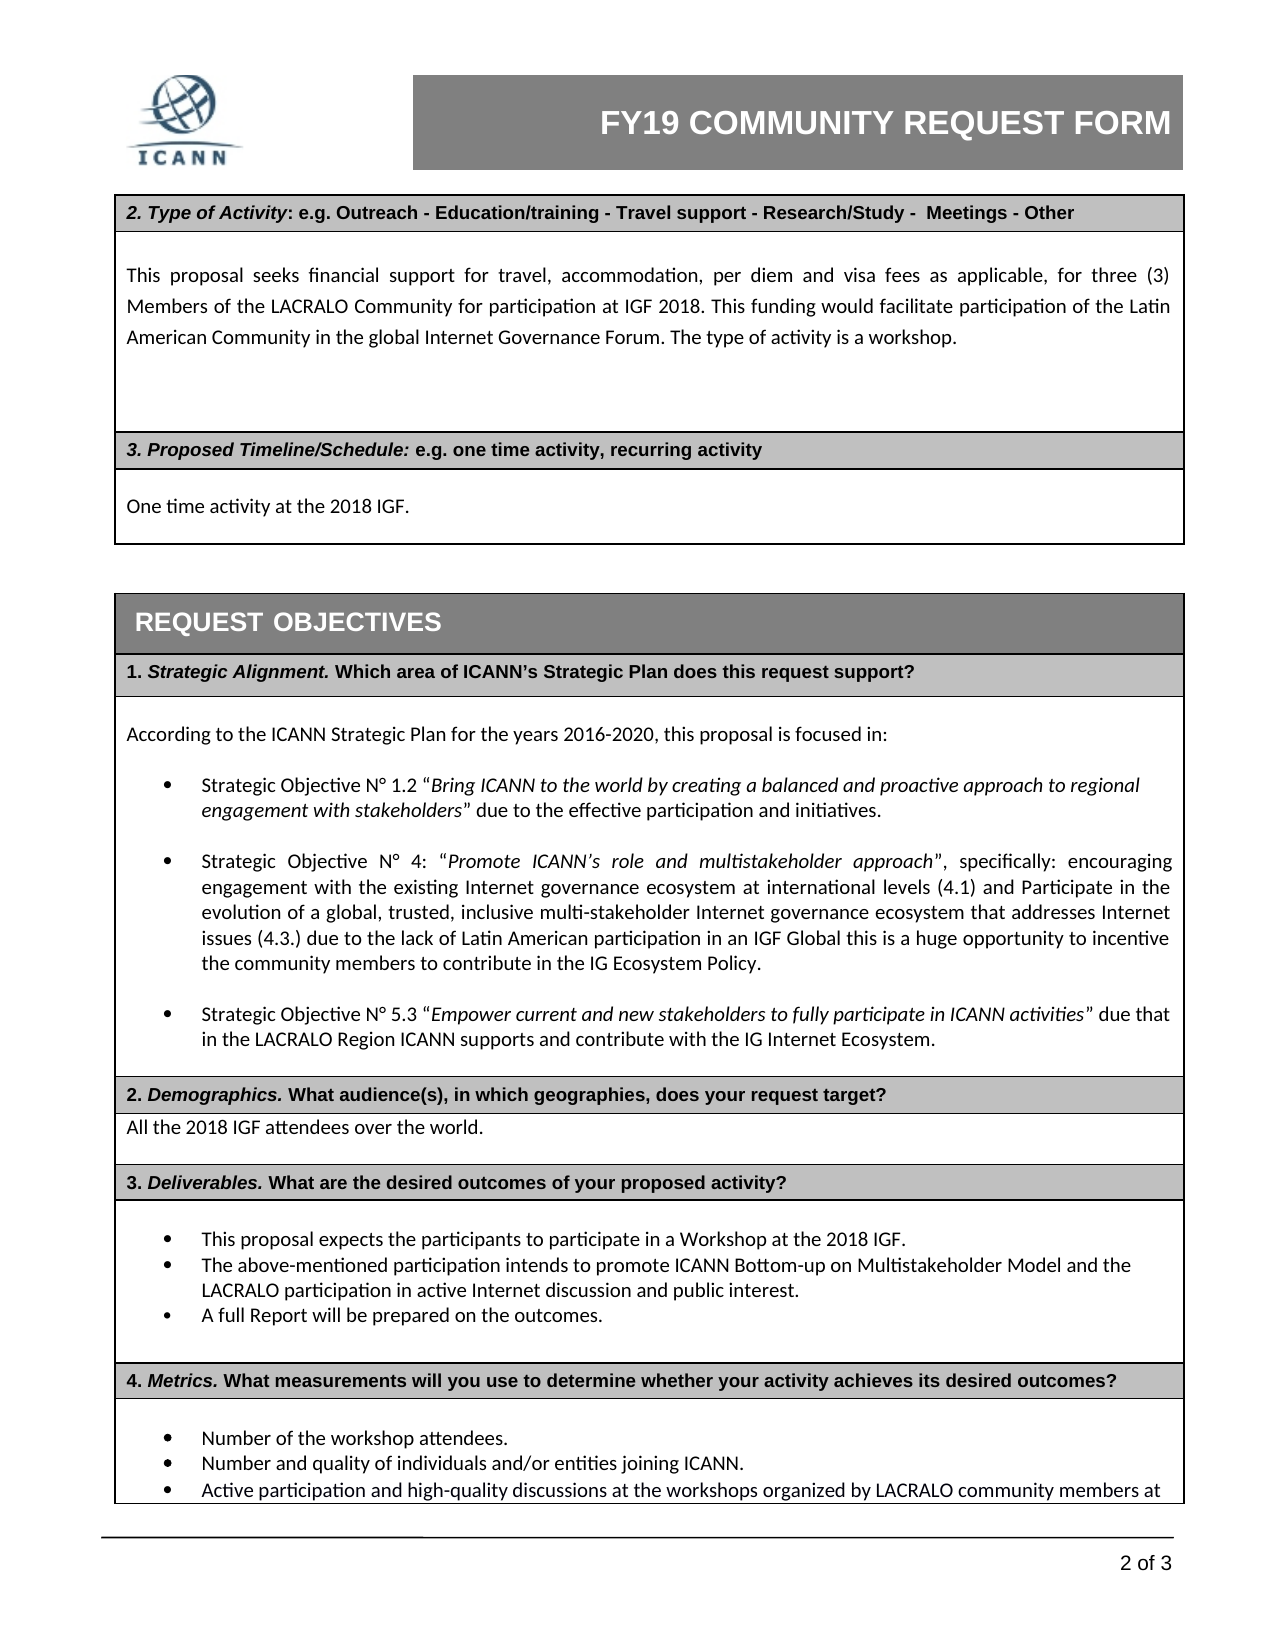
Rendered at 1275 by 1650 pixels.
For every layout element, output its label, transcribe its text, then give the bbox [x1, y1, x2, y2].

table_cell 1. Strategic Alignment. Which area of ICANN’s Strategic Plan does this request support? [116, 655, 1183, 696]
table_cell According to the ICANN Strategic Plan for the years 2016-2020, this proposal is focused in: Strategic Objective N° 1.2 “Bring ICANN to the world by creating a balanced and proactive approach to regional engagement with stakeholders” due to the effective participation and initiatives. Strategic Objective N° 4: “Promote ICANN’s role and multistakeholder approach”, specifically: encouraging engagement with the existing Internet governance ecosystem at international levels (4.1) and Participate in the evolution of a global, trusted, inclusive multi-stakeholder Internet governance ecosystem that addresses Internet issues (4.3.) due to the lack of Latin American participation in an IGF Global this is a huge opportunity to incentive the community members to contribute in the IG Ecosystem Policy. Strategic Objective N° 5.3 “Empower current and new stakeholders to fully participate in ICANN activities” due that in the LACRALO Region ICANN supports and contribute with the IG Internet Ecosystem. [116, 697, 1183, 1076]
table_cell 2. Demographics. What audience(s), in which geographies, does your request target? [116, 1077, 1183, 1113]
table_cell 2. Type of Activity: e.g. Outreach - Education/training - Travel support - Research/Study - Meetings - Other [116, 196, 1183, 231]
table_cell This proposal seeks financial support for travel, accommodation, per diem and visa fees as applicable, for three (3) Members of the LACRALO Community for participation at IGF 2018. This funding would facilitate participation of the Latin American Community in the global Internet Governance Forum. The type of activity is a workshop. [116, 232, 1183, 431]
table_cell All the 2018 IGF attendees over the world. [116, 1114, 1183, 1164]
table_cell This proposal expects the participants to participate in a Workshop at the 2018 IGF. The above-mentioned participation intends to promote ICANN Bottom-up on Multistakeholder Model and the LACRALO participation in active Internet discussion and public interest. A full Report will be prepared on the outcomes. [116, 1201, 1183, 1362]
table_cell 4. Metrics. What measurements will you use to determine whether your activity achieves its desired outcomes? [116, 1364, 1183, 1398]
table_cell 3. Deliverables. What are the desired outcomes of your proposed activity? [116, 1165, 1183, 1199]
table_header request objectives [116, 594, 1183, 653]
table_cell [116, 1399, 1183, 1503]
table_cell One time activity at the 2018 IGF. [116, 470, 1183, 543]
table_cell 3. Proposed Timeline/Schedule: e.g. one time activity, recurring activity [116, 433, 1183, 468]
